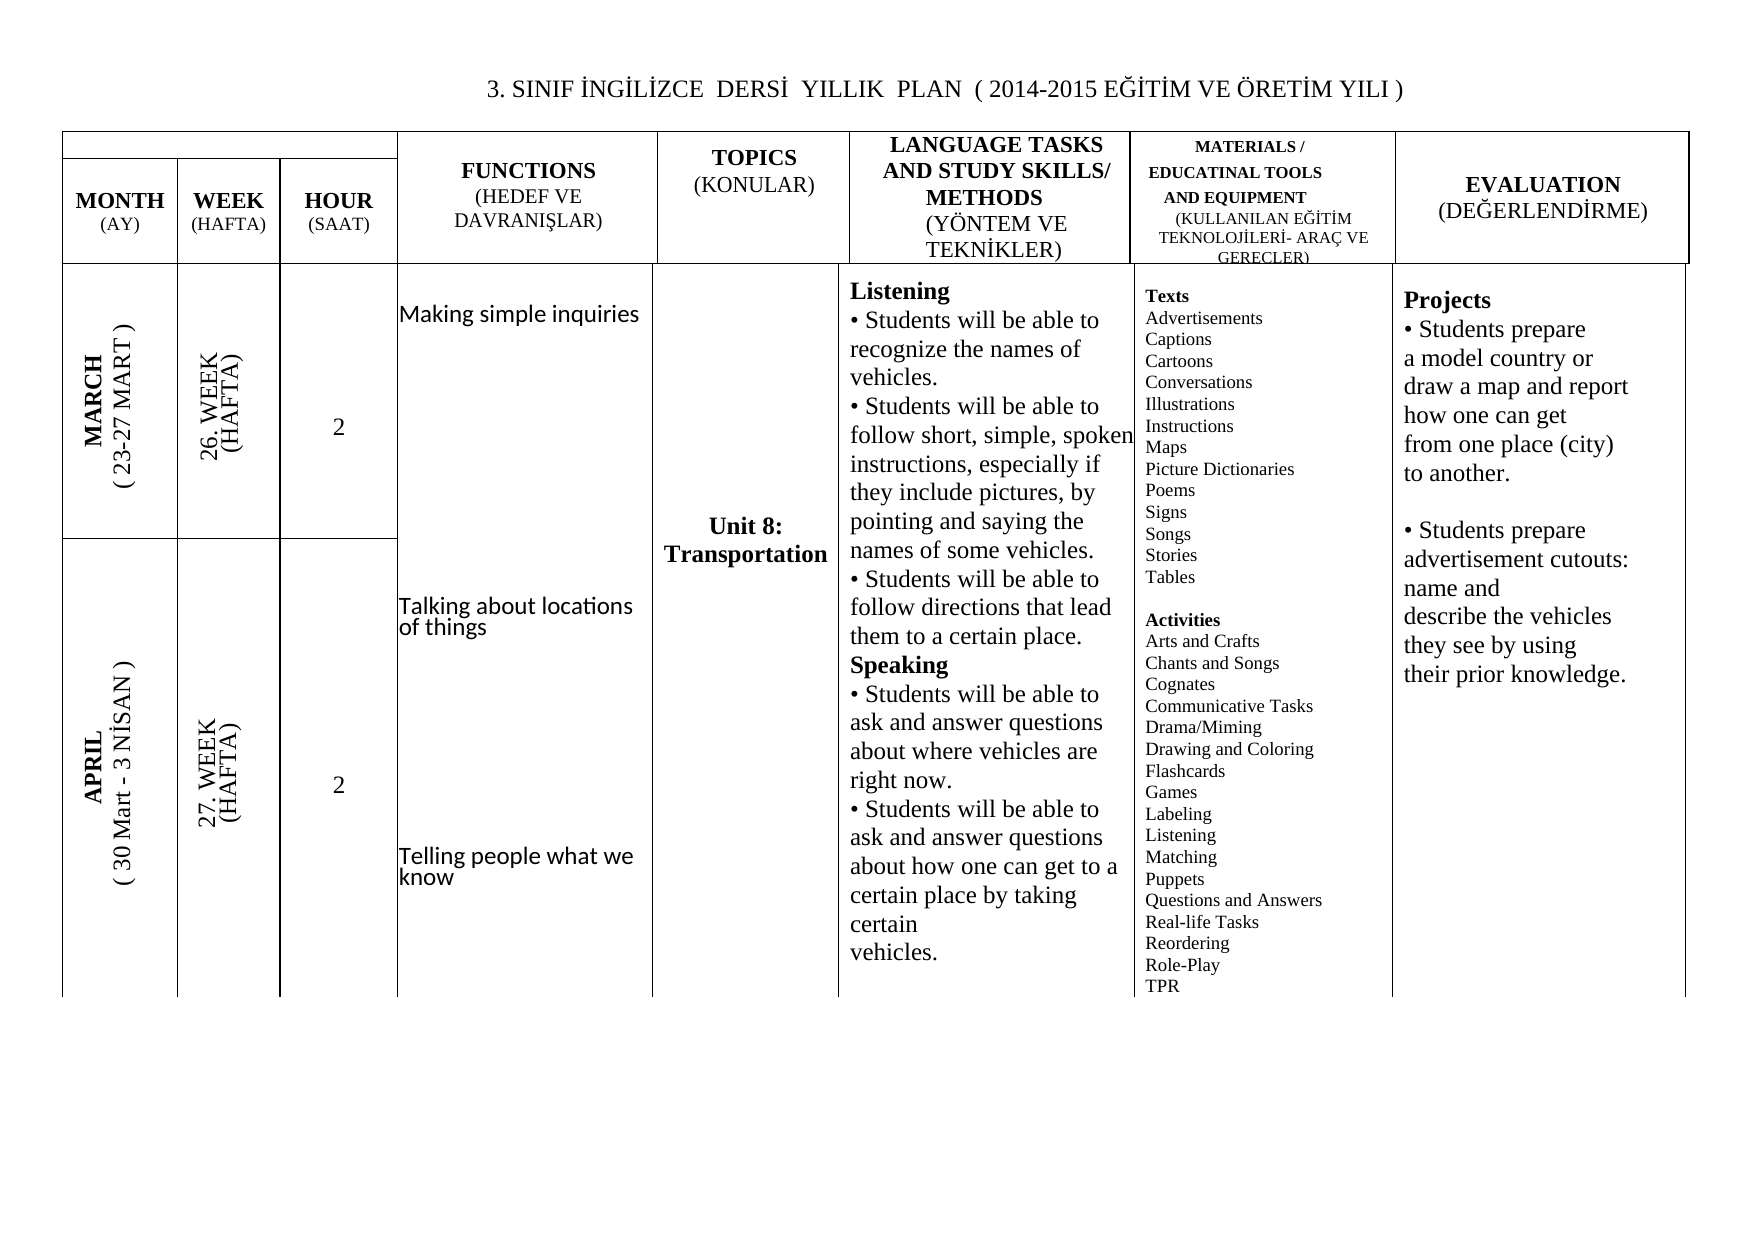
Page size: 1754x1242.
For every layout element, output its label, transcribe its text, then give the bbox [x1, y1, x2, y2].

table_header EVALUATION (DEĞERLENDİRME) [1396, 132, 1688, 263]
table_header [63, 132, 397, 158]
table_cell Unit 8: Transportation [653, 264, 838, 997]
table_cell Listening • Students will be able to recognize the names of vehicles. • Students will be able to follow short, simple, spoken instructions, especially if they include pictures, by pointing and saying the names of some vehicles. • Students will be able to follow directions that lead them to a certain place. Speaking • Students will be able to ask and answer questions about where vehicles are right now. • Students will be able to ask and answer questions about how one can get to a certain place by taking certain vehicles. [839, 264, 1134, 997]
table_header MATERIALS / EDUCATINAL TOOLS AND EQUIPMENT (KULLANILAN EĞİTİM TEKNOLOJİLERİ- ARAÇ VE GEREÇLER) [1131, 132, 1395, 263]
table_header FUNCTIONS (HEDEF VE DAVRANIŞLAR) [398, 132, 657, 263]
table_header TOPICS (KONULAR) [658, 132, 849, 263]
table_cell HOUR (SAAT) [281, 159, 397, 263]
table_cell 26. WEEK (HAFTA) [178, 264, 279, 538]
table_cell MONTH (AY) [63, 159, 177, 263]
table_cell MARCH ( 23-27 MART ) [63, 264, 177, 538]
table_cell WEEK (HAFTA) [178, 159, 279, 263]
table_cell APRIL ( 30 Mart - 3 NİSAN ) 7-11 APRI L [63, 539, 177, 997]
table_header LANGUAGE TASKS AND STUDY SKILLS/ METHODS (YÖNTEM VE TEKNİKLER) [850, 132, 1129, 263]
table_cell 27. WEEK (HAFTA) 2 [178, 539, 279, 997]
table_cell 2 [281, 264, 397, 538]
table_cell 2 [281, 539, 397, 997]
table_cell Making simple inquiries Talking about locations of things Telling people what we know [398, 264, 652, 997]
table_cell Projects • Students prepare a model country or draw a map and report how one can get from one place (city) to another. • Students prepare advertisement cutouts: name and describe the vehicles they see by using their prior knowledge. [1393, 264, 1685, 997]
table_cell Texts Advertisements Captions Cartoons Conversations Illustrations Instructions Maps Picture Dictionaries Poems Signs Songs Stories Tables Activities Arts and Crafts Chants and Songs Cognates Communicative Tasks Drama/Miming Drawing and Coloring Flashcards Games Labeling Listening Matching Puppets Questions and Answers Real-life Tasks Reordering Role-Play TPR [1135, 264, 1392, 997]
